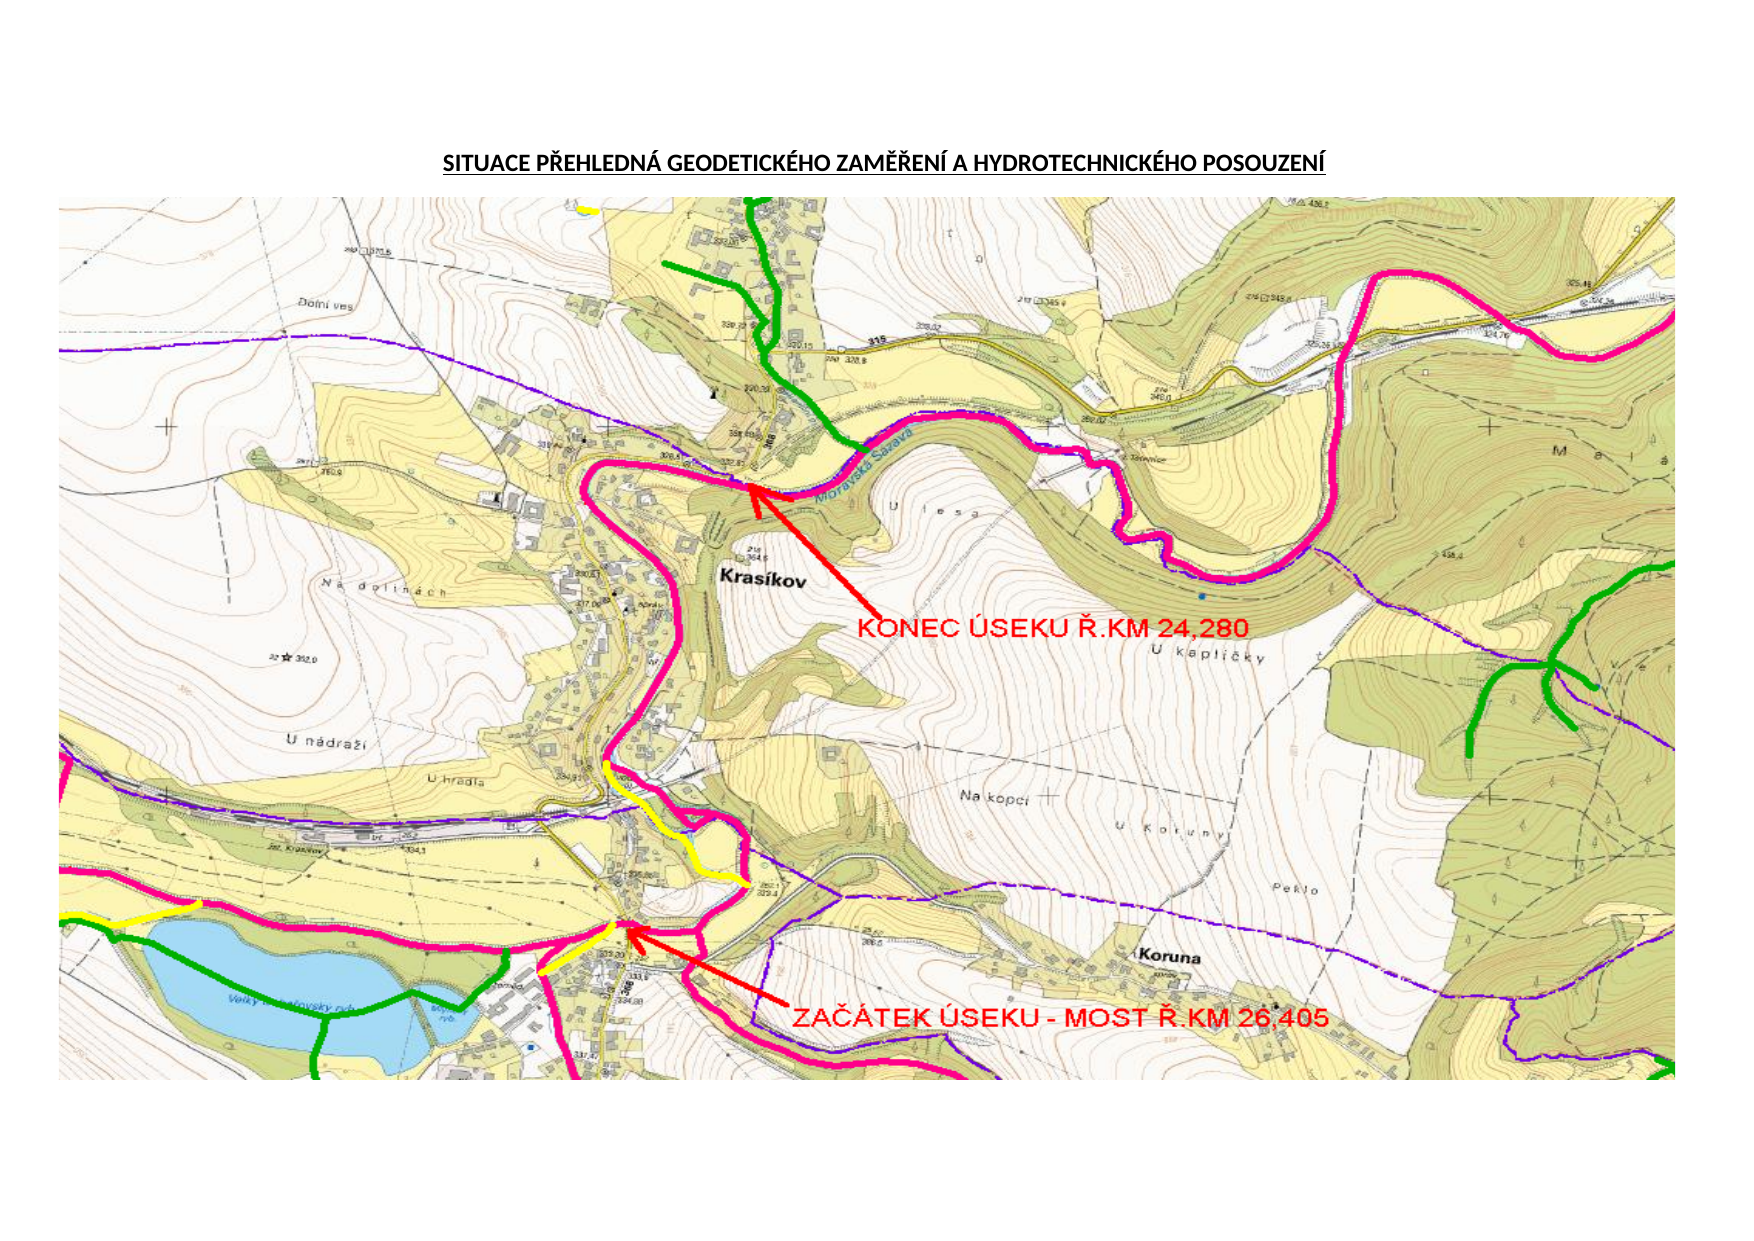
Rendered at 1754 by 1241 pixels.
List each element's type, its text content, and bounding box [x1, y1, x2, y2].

text SITUACE PŘEHLEDNÁ GEODETICKÉHO ZAMĚŘENÍ A HYDROTECHNICKÉHO POSOUZENÍ [354, 148, 1606, 178]
picture [58, 197, 1676, 1080]
